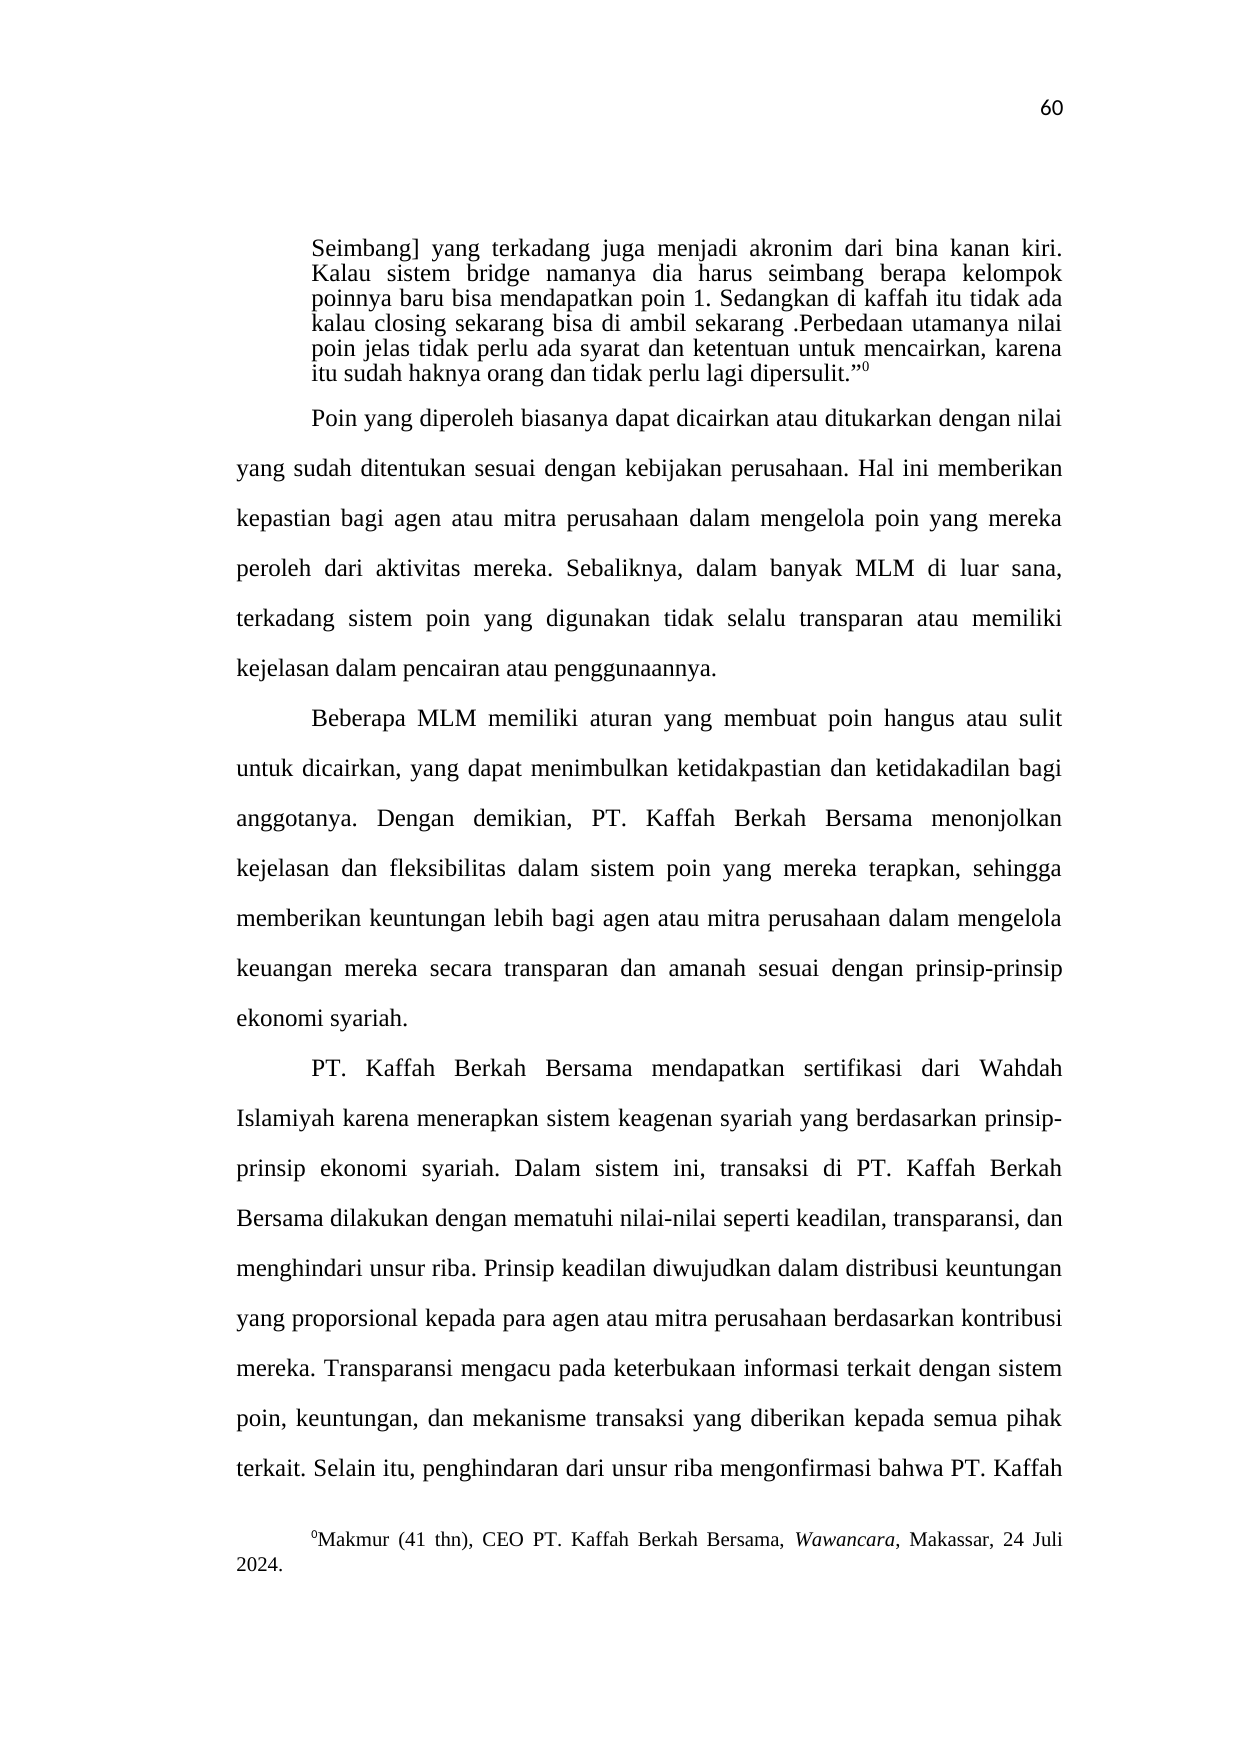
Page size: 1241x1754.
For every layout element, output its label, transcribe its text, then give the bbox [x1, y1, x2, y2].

text Beberapa MLM memiliki aturan yang membuat poin hangus atau sulit untuk dicairkan, yang dapat menimbulkan ketidakpastian dan ketidakadilan bagi anggotanya. Dengan demikian, PT. Kaffah Berkah Bersama menonjolkan kejelasan dan fleksibilitas dalam sistem poin yang mereka terapkan, sehingga memberikan keuntungan lebih bagi agen atau mitra perusahaan dalam mengelola keuangan mereka secara transparan dan amanah sesuai dengan prinsip-prinsip ekonomi syariah. [236, 686, 1063, 1036]
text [311, 236, 1063, 386]
text Poin yang diperoleh biasanya dapat dicairkan atau ditukarkan dengan nilai yang sudah ditentukan sesuai dengan kebijakan perusahaan. Hal ini memberikan kepastian bagi agen atau mitra perusahaan dalam mengelola poin yang mereka peroleh dari aktivitas mereka. Sebaliknya, dalam banyak MLM di luar sana, terkadang sistem poin yang digunakan tidak selalu transparan atau memiliki kejelasan dalam pencairan atau penggunaannya. [236, 386, 1063, 686]
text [236, 1036, 1063, 1486]
